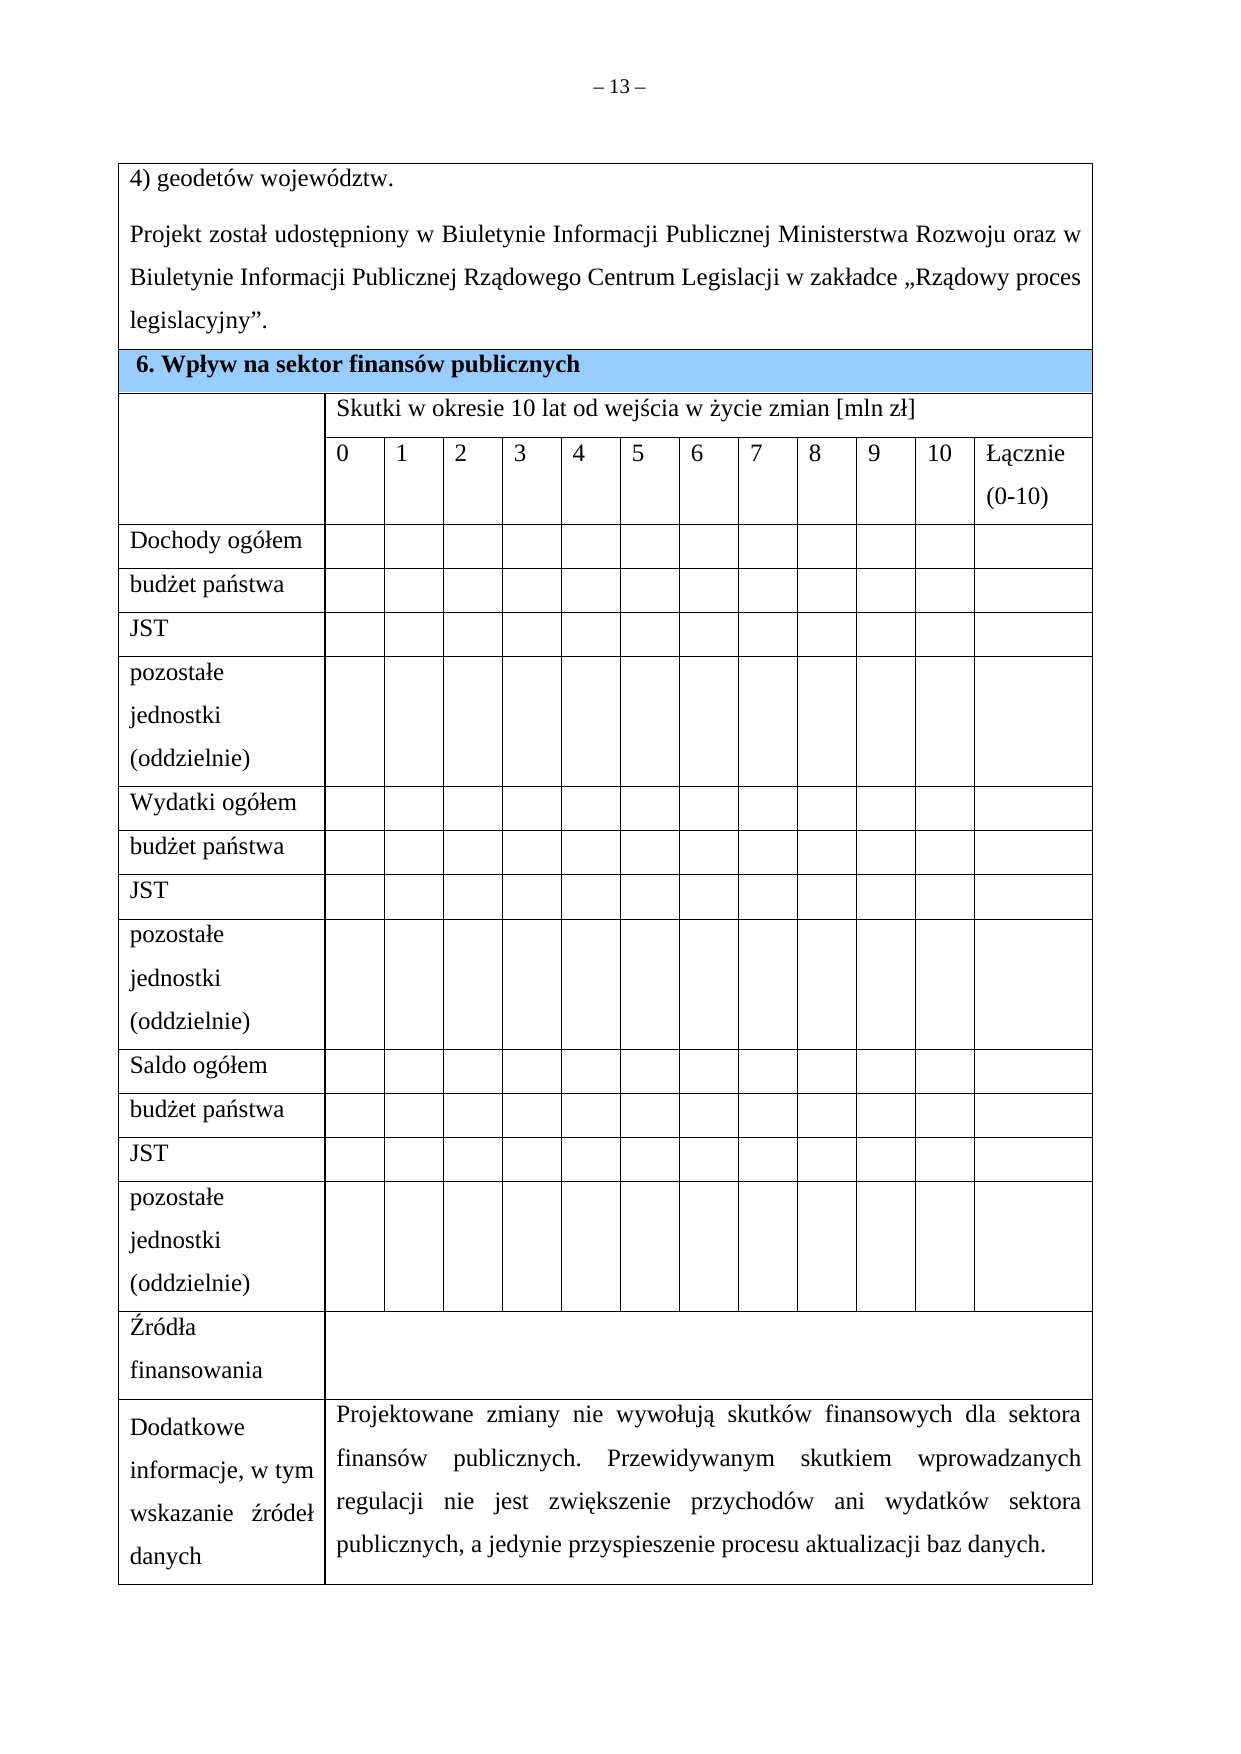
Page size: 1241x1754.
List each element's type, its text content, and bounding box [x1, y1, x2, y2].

table_cell [562, 875, 620, 918]
table_cell [562, 1182, 620, 1311]
table_cell [975, 920, 1092, 1049]
table_cell [444, 1182, 502, 1311]
table_cell [621, 1138, 679, 1181]
table_cell [857, 613, 915, 656]
table_cell [680, 1182, 738, 1311]
table_cell [562, 831, 620, 874]
table_cell [680, 787, 738, 830]
table_cell [385, 787, 443, 830]
table_cell [444, 831, 502, 874]
table_cell [385, 657, 443, 786]
table_cell [444, 1050, 502, 1093]
table_cell [621, 613, 679, 656]
table_cell [798, 1138, 856, 1181]
table_cell pozostałe jednostki (oddzielnie) [119, 920, 324, 1049]
table_cell [444, 525, 502, 568]
table_cell Źródła finansowania [119, 1312, 324, 1398]
table_cell 10 [916, 438, 974, 524]
table_cell [444, 569, 502, 612]
table_cell [916, 1050, 974, 1093]
table_cell [444, 613, 502, 656]
table_cell [503, 831, 561, 874]
table_cell [739, 831, 797, 874]
table_cell [975, 1138, 1092, 1181]
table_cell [119, 1400, 324, 1584]
table_cell [739, 920, 797, 1049]
table_cell [975, 569, 1092, 612]
table_cell [621, 1094, 679, 1137]
table_cell [503, 1138, 561, 1181]
table_cell budżet państwa [119, 1094, 324, 1137]
table_cell [739, 1182, 797, 1311]
table_cell [680, 1050, 738, 1093]
table_cell [857, 920, 915, 1049]
table_cell [798, 525, 856, 568]
table_cell [798, 1050, 856, 1093]
table_cell [739, 525, 797, 568]
table_cell 9 [857, 438, 915, 524]
table_cell [857, 1050, 915, 1093]
table_cell 0 [326, 438, 384, 524]
table_cell [739, 1138, 797, 1181]
table_cell [857, 875, 915, 918]
table_cell [680, 1094, 738, 1137]
table_cell 2 [444, 438, 502, 524]
table_cell [503, 1050, 561, 1093]
table_cell [857, 1138, 915, 1181]
table_cell [680, 569, 738, 612]
table_cell [621, 525, 679, 568]
table_cell [119, 394, 324, 524]
table_cell Saldo ogółem [119, 1050, 324, 1093]
table_cell [916, 1094, 974, 1137]
table_cell [444, 1138, 502, 1181]
table_cell [621, 831, 679, 874]
table_cell [326, 613, 384, 656]
table_cell [326, 1312, 1092, 1398]
table_cell 6. Wpływ na sektor finansów publicznych [119, 350, 1092, 392]
table_cell [503, 569, 561, 612]
table_cell [916, 613, 974, 656]
table_cell [916, 920, 974, 1049]
table_cell pozostałe jednostki (oddzielnie) [119, 657, 324, 786]
table_cell [739, 613, 797, 656]
table_cell [975, 613, 1092, 656]
table_cell 4 [562, 438, 620, 524]
table_cell [444, 787, 502, 830]
table_cell [857, 787, 915, 830]
table_cell [621, 657, 679, 786]
table_cell [326, 831, 384, 874]
table_cell [444, 875, 502, 918]
table_cell [916, 875, 974, 918]
table_cell [385, 831, 443, 874]
table_cell [444, 920, 502, 1049]
table_cell [326, 525, 384, 568]
table_cell [680, 613, 738, 656]
table_cell [798, 1094, 856, 1137]
table_cell [798, 787, 856, 830]
table_cell 6 [680, 438, 738, 524]
table_cell [798, 657, 856, 786]
table_cell [857, 525, 915, 568]
table_cell [385, 525, 443, 568]
table_cell [503, 787, 561, 830]
table_cell [680, 920, 738, 1049]
table_cell [562, 657, 620, 786]
table_cell [562, 613, 620, 656]
table_cell 1 [385, 438, 443, 524]
table_cell [385, 1050, 443, 1093]
table_cell Skutki w okresie 10 lat od wejścia w życie zmian [mln zł] [326, 394, 1092, 437]
table_cell [739, 1094, 797, 1137]
table_cell [326, 787, 384, 830]
table_cell [916, 1182, 974, 1311]
table_cell [798, 875, 856, 918]
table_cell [119, 164, 1092, 348]
table_cell [326, 1138, 384, 1181]
table_cell [326, 1050, 384, 1093]
table_cell [975, 831, 1092, 874]
table_cell [916, 657, 974, 786]
table_cell [385, 1138, 443, 1181]
table_cell [739, 875, 797, 918]
table_cell [503, 613, 561, 656]
table_cell [680, 525, 738, 568]
table_cell [621, 569, 679, 612]
table_cell [916, 525, 974, 568]
table_cell [326, 1094, 384, 1137]
table_cell 5 [621, 438, 679, 524]
table_cell [562, 1050, 620, 1093]
table_cell Wydatki ogółem [119, 787, 324, 830]
table_cell budżet państwa [119, 569, 324, 612]
table_cell Łącznie (0-10) [975, 438, 1092, 524]
table_cell [739, 657, 797, 786]
table_cell [326, 875, 384, 918]
table_cell budżet państwa [119, 831, 324, 874]
table_cell [975, 787, 1092, 830]
table_cell [326, 920, 384, 1049]
table_cell [680, 657, 738, 786]
table_cell [975, 1050, 1092, 1093]
table_cell [680, 875, 738, 918]
table_cell [739, 569, 797, 612]
table_cell [503, 920, 561, 1049]
table_cell [975, 525, 1092, 568]
table_cell JST [119, 875, 324, 918]
table_cell [385, 875, 443, 918]
table_cell [680, 1138, 738, 1181]
table_cell [975, 657, 1092, 786]
table_cell [562, 569, 620, 612]
table_cell [739, 1050, 797, 1093]
table_cell [621, 1182, 679, 1311]
table_cell [621, 920, 679, 1049]
table_cell [739, 787, 797, 830]
table_cell [562, 525, 620, 568]
table_cell [857, 657, 915, 786]
table_cell [444, 1094, 502, 1137]
table_cell [857, 1094, 915, 1137]
table_cell [975, 875, 1092, 918]
table_cell [680, 831, 738, 874]
table_cell [916, 787, 974, 830]
table_cell [503, 1094, 561, 1137]
table_cell pozostałe jednostki (oddzielnie) [119, 1182, 324, 1311]
table_cell [326, 657, 384, 786]
table_cell [798, 613, 856, 656]
table_cell JST [119, 613, 324, 656]
table_cell [503, 525, 561, 568]
table_cell 7 [739, 438, 797, 524]
table_cell [385, 920, 443, 1049]
table_cell [857, 569, 915, 612]
table_cell [621, 787, 679, 830]
table_cell [385, 1094, 443, 1137]
table_cell [562, 1094, 620, 1137]
table_cell [385, 1182, 443, 1311]
table_cell [975, 1182, 1092, 1311]
table_cell [503, 657, 561, 786]
table_cell [385, 569, 443, 612]
table_cell [857, 831, 915, 874]
table_cell [326, 1182, 384, 1311]
table_cell 8 [798, 438, 856, 524]
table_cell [326, 1400, 1092, 1584]
table_cell JST [119, 1138, 324, 1181]
table_cell Dochody ogółem [119, 525, 324, 568]
table_cell [798, 1182, 856, 1311]
table_cell [562, 1138, 620, 1181]
table_cell 3 [503, 438, 561, 524]
table_cell [916, 831, 974, 874]
table_cell [857, 1182, 915, 1311]
table_cell [798, 831, 856, 874]
table_cell [503, 875, 561, 918]
table_cell [916, 569, 974, 612]
table_cell [798, 920, 856, 1049]
table_cell [562, 787, 620, 830]
table_cell [444, 657, 502, 786]
table_cell [975, 1094, 1092, 1137]
table_cell [798, 569, 856, 612]
table_cell [385, 613, 443, 656]
table_cell [621, 875, 679, 918]
table_cell [503, 1182, 561, 1311]
table_cell [562, 920, 620, 1049]
table_cell [326, 569, 384, 612]
table_cell [916, 1138, 974, 1181]
table_cell [621, 1050, 679, 1093]
